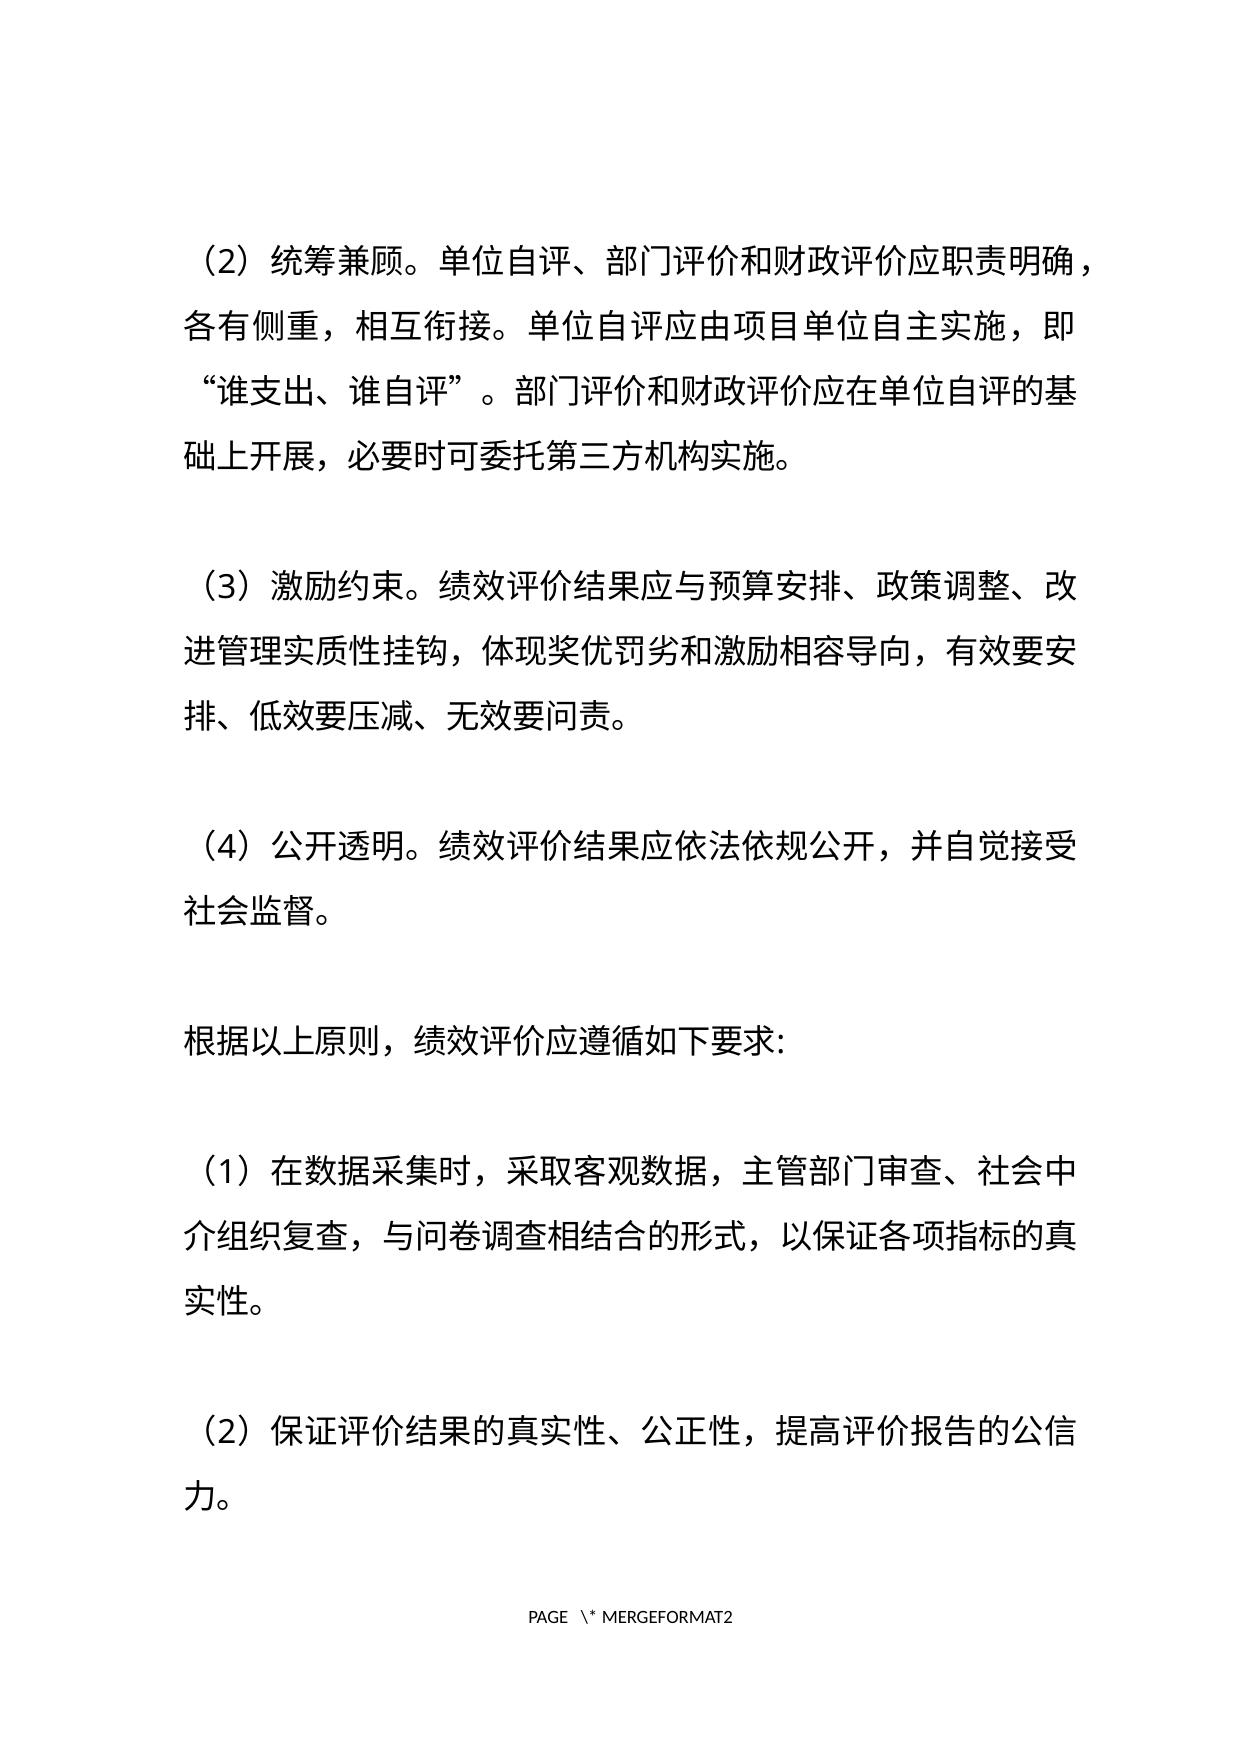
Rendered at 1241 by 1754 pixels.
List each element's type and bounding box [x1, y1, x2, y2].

text [183, 162, 1078, 1527]
